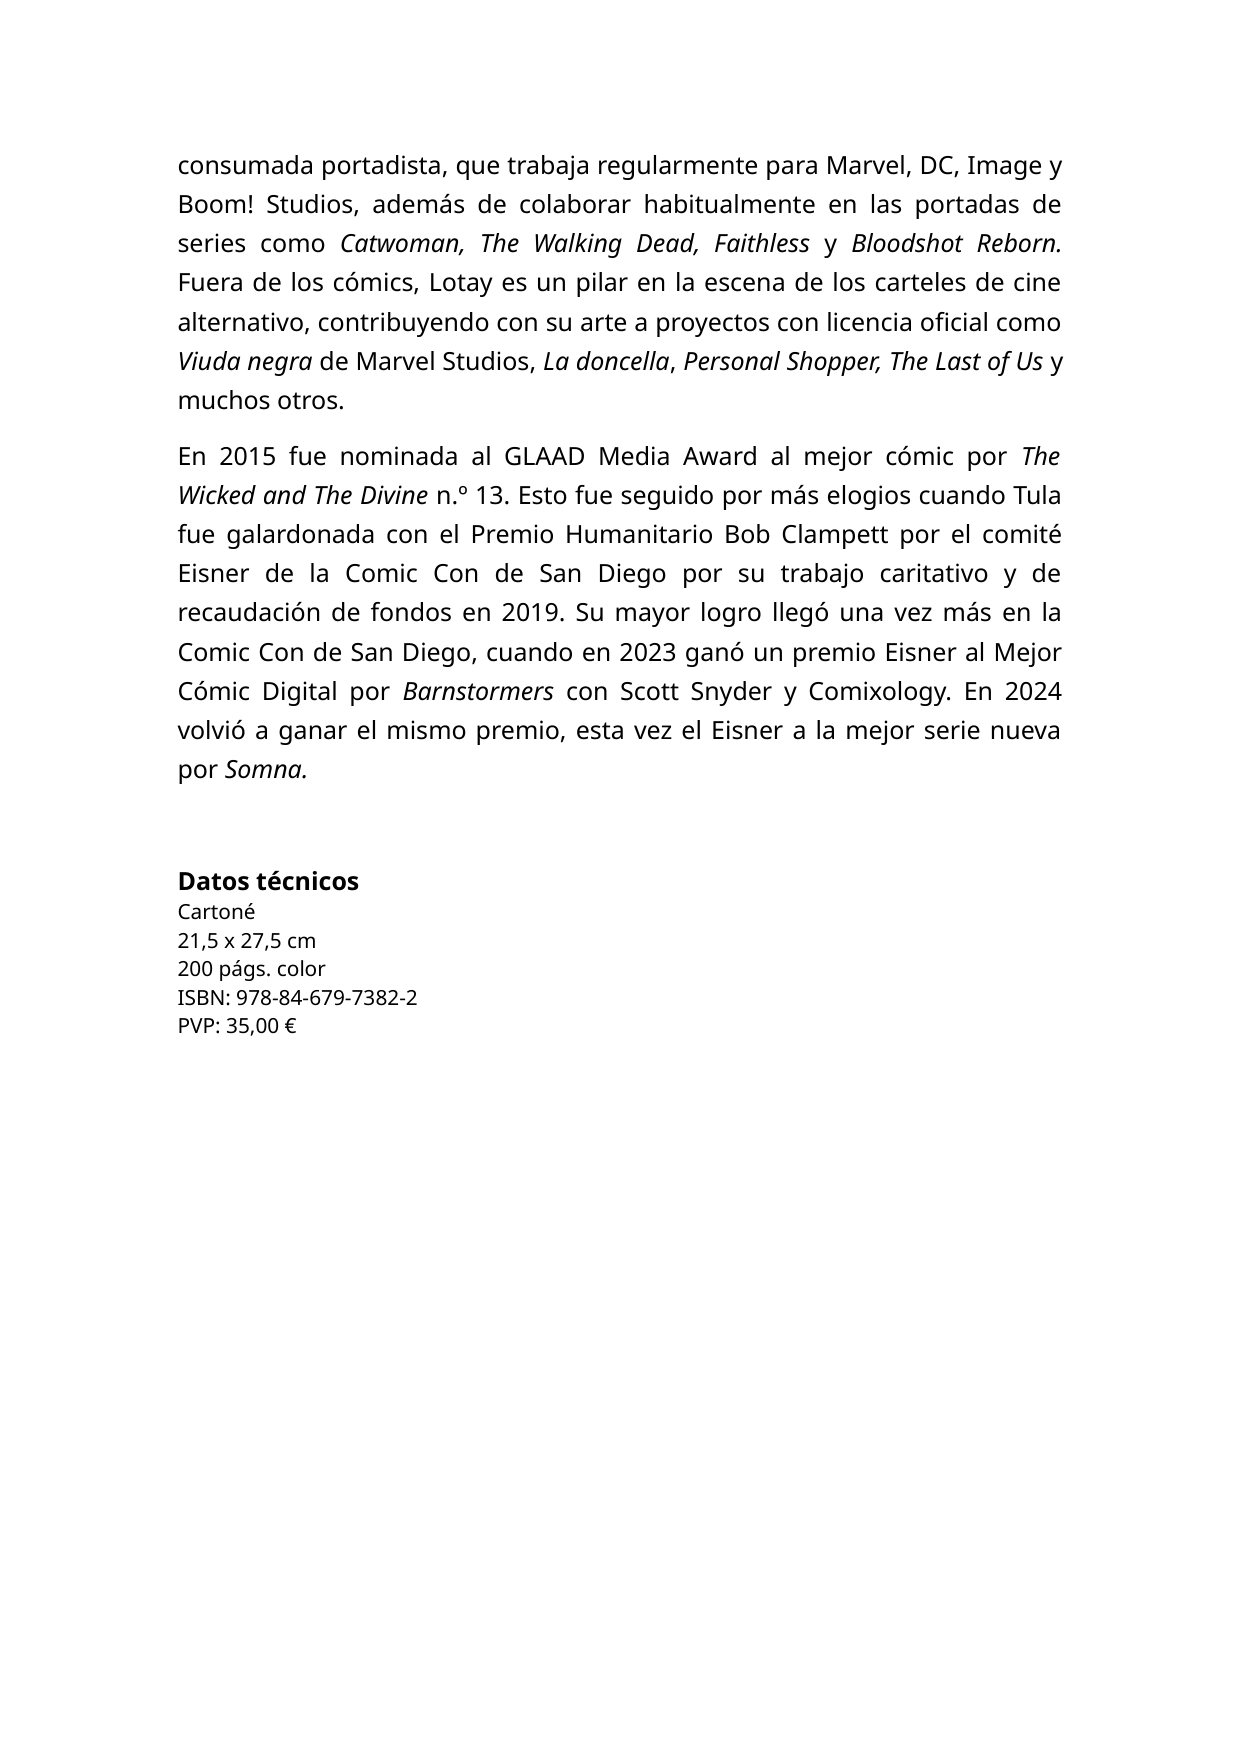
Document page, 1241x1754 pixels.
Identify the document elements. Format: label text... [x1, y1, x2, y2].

text Cartoné [177, 897, 1063, 926]
text En 2015 fue nominada al GLAAD Media Award al mejor cómic por The Wicked and The Divine n.º 13. Esto fue seguido por más elogios cuando Tula fue galardonada con el Premio Humanitario Bob Clampett por el comité Eisner de la Comic Con de San Diego por su trabajo caritativo y de recaudación de fondos en 2019. Su mayor logro llegó una vez más en la Comic Con de San Diego, cuando en 2023 ganó un premio Eisner al Mejor Cómic Digital por Barnstormers con Scott Snyder y Comixology. En 2024 volvió a ganar el mismo premio, esta vez el Eisner a la mejor serie nueva por Somna. [177, 438, 1063, 786]
text ISBN: 978-84-679-7382-2 [177, 983, 1063, 1011]
text Datos técnicos [177, 863, 1063, 897]
text 21,5 x 27,5 cm [177, 926, 1063, 954]
text 200 págs. color [177, 954, 1063, 983]
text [177, 148, 1063, 417]
text PVP: 35,00 € [177, 1011, 1063, 1040]
